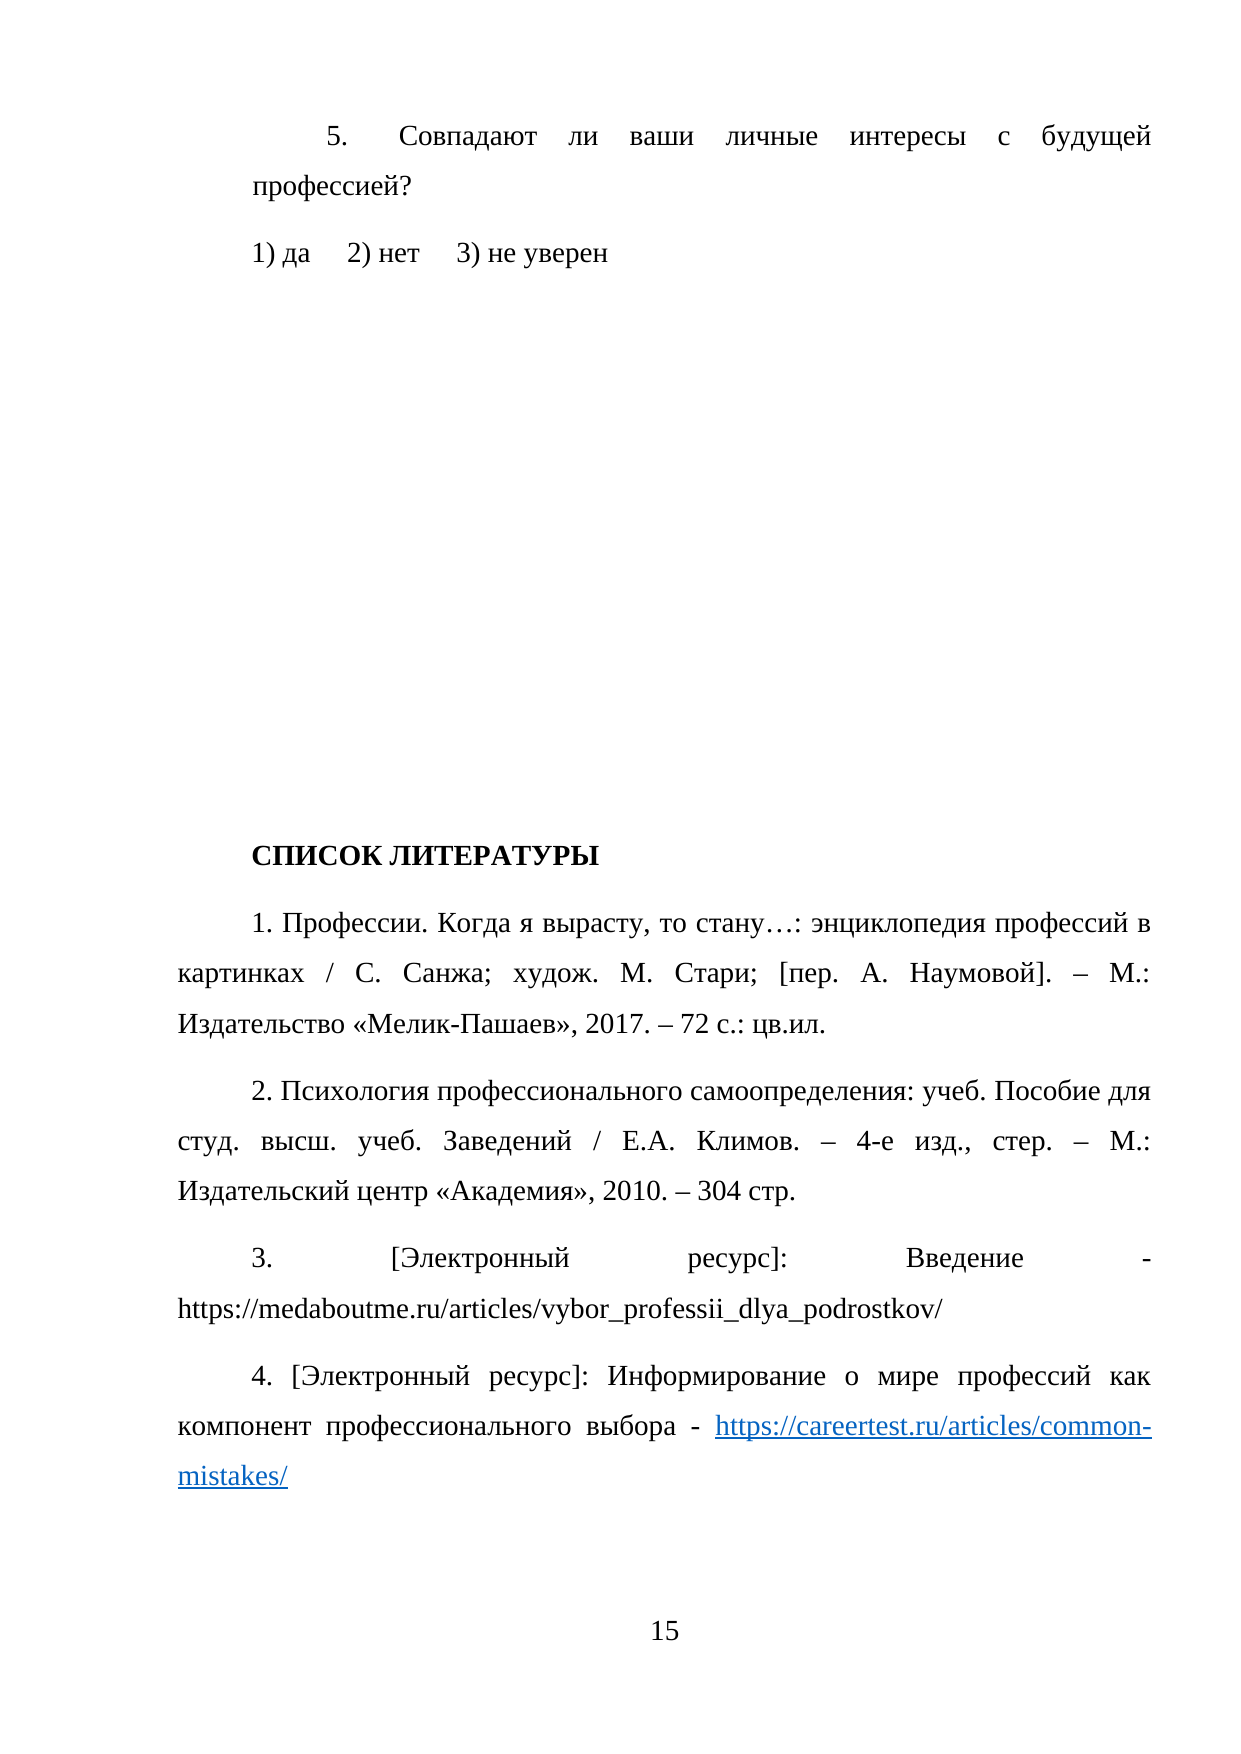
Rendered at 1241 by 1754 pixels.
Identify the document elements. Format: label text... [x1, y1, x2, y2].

text 1. Профессии. Когда я вырасту, то стану…: энциклопедия профессий в картинках / С. Санжа; худож. М. Стари; [пер. А. Наумовой]. – М.: Издательство «Мелик-Пашаев», 2017. – 72 с.: цв.ил. [177, 905, 1152, 1039]
text 4. [Электронный ресурс]: Информирование о мире профессий как компонент профессионального выбора - https://careertest.ru/articles/common-mistakes/ [177, 1358, 1152, 1492]
text 1) да 2) нет 3) не уверен [177, 235, 1152, 269]
list Совпадают ли ваши личные интересы с будущей профессией? [252, 118, 1152, 202]
text 3. [Электронный ресурс]: Введение - https://medaboutme.ru/articles/vybor_professii_dlya_podrostkov/ [177, 1240, 1152, 1324]
text СПИСОК ЛИТЕРАТУРЫ [177, 838, 1152, 872]
text 2. Психология профессионального самоопределения: учеб. Пособие для студ. высш. учеб. Заведений / Е.А. Климов. – 4-е изд., стер. – М.: Издательский центр «Академия», 2010. – 304 стр. [177, 1073, 1152, 1207]
